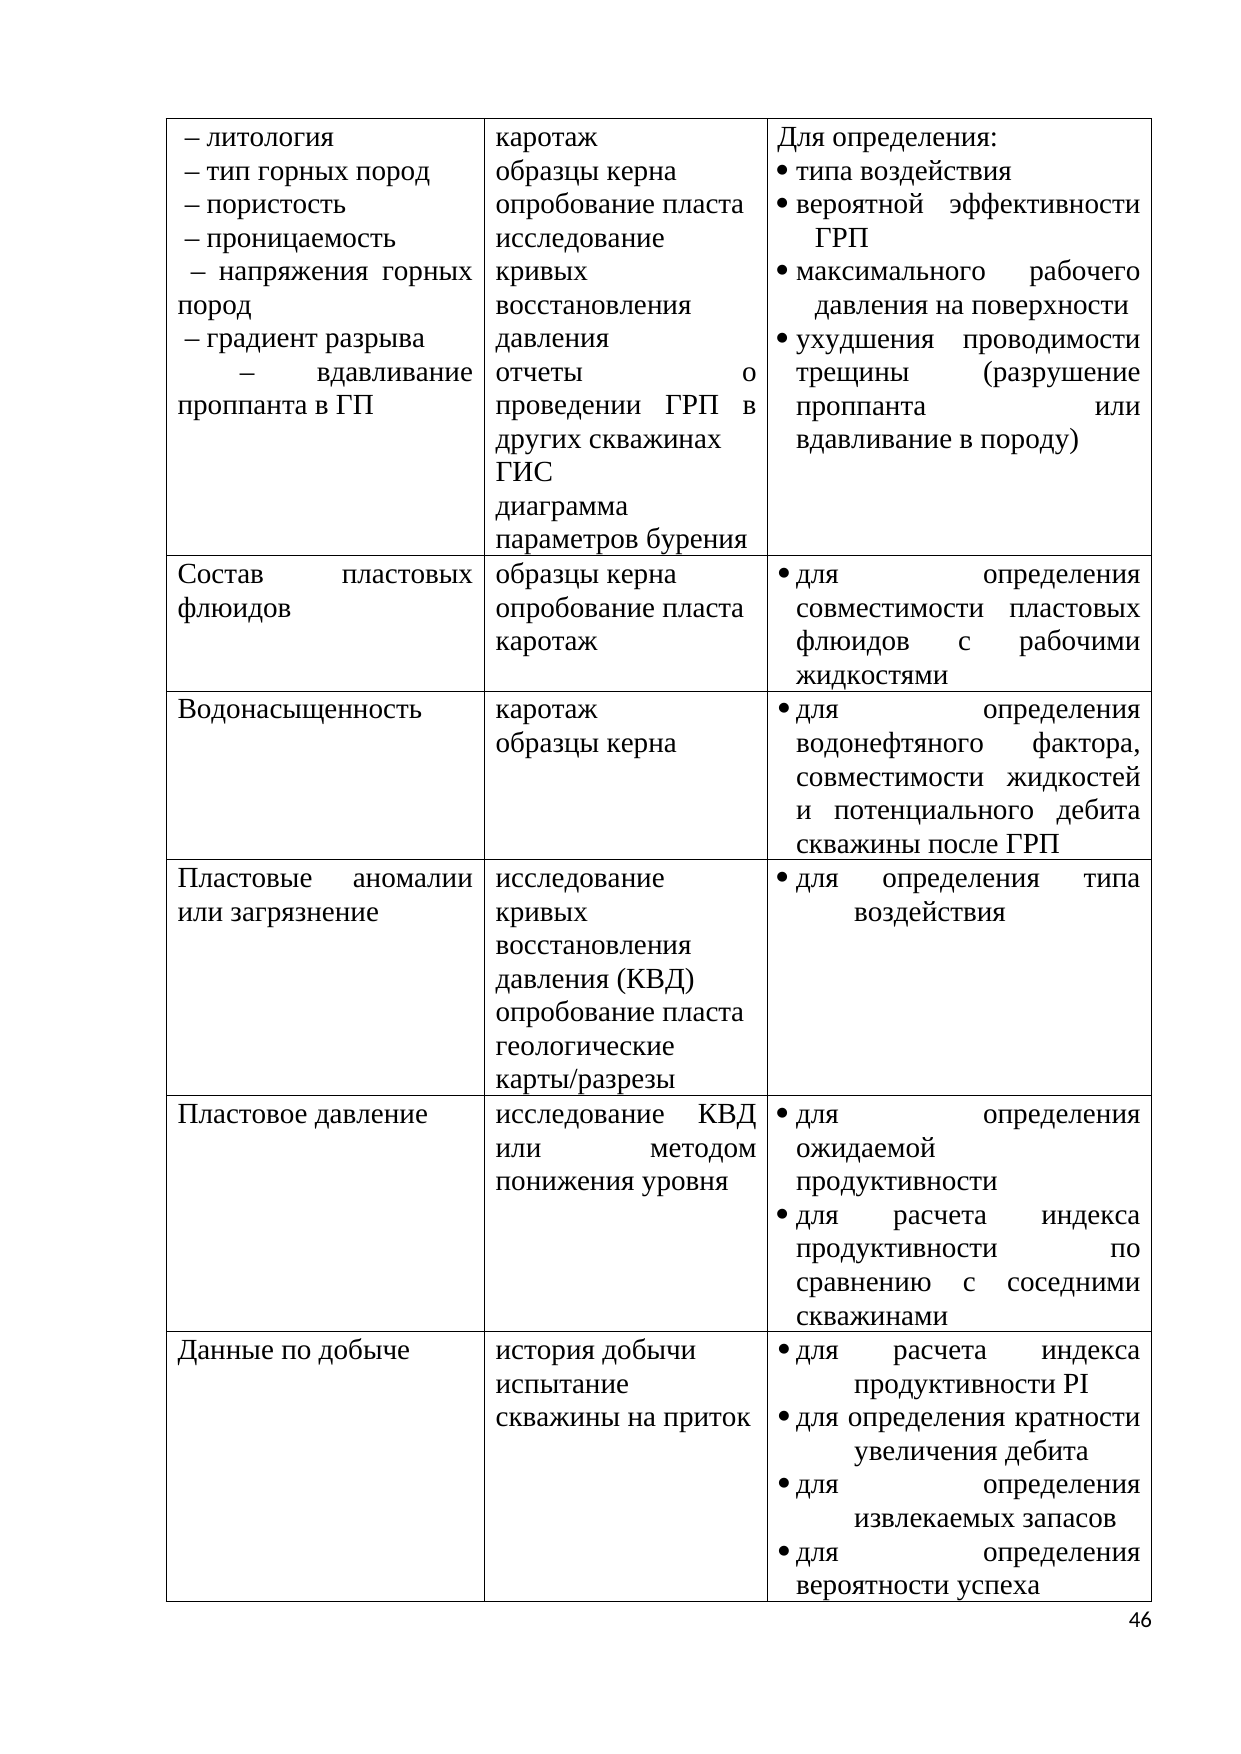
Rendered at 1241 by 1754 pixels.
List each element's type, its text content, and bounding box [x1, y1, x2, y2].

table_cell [485, 1332, 767, 1601]
table_cell Водонасыщенность [167, 692, 484, 859]
table_cell образцы керна опробование пласта каротаж [485, 556, 767, 691]
table_cell Состав пластовых флюидов [167, 556, 484, 691]
table_cell для определения водонефтяного фактора, совместимости жидкостей и потенциального дебита скважины после ГРП [768, 692, 1151, 859]
table_cell – литология – тип горных пород – пористость – проницаемость – напряжения горных пород – градиент разрыва – вдавливание проппанта в ГП [167, 119, 484, 555]
table_cell исследование кривых восстановления давления (КВД) опробование пласта геологические карты/разрезы [485, 860, 767, 1095]
table_cell каротаж образцы керна опробование пласта исследование кривых восстановления давления отчеты о проведении ГРП в других скважинах ГИС диаграмма параметров бурения [485, 119, 767, 555]
table_cell для определения типа воздействия [768, 860, 1151, 1095]
table_cell исследование КВД или методом понижения уровня [485, 1096, 767, 1331]
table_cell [768, 1332, 1151, 1601]
table_cell Данные по добыче [167, 1332, 484, 1601]
table_cell Пластовое давление [167, 1096, 484, 1331]
table_cell Для определения: типа воздействия вероятной эффективности ГРП максимального рабочего давления на поверхности ухудшения проводимости трещины (разрушение проппанта или вдавливание в породу) [768, 119, 1151, 555]
table_cell для определения совместимости пластовых флюидов с рабочими жидкостями [768, 556, 1151, 691]
table_cell для определения ожидаемой продуктивности для расчета индекса продуктивности по сравнению с соседними скважинами [768, 1096, 1151, 1331]
table_cell Пластовые аномалии или загрязнение [167, 860, 484, 1095]
table_cell каротаж образцы керна [485, 692, 767, 859]
